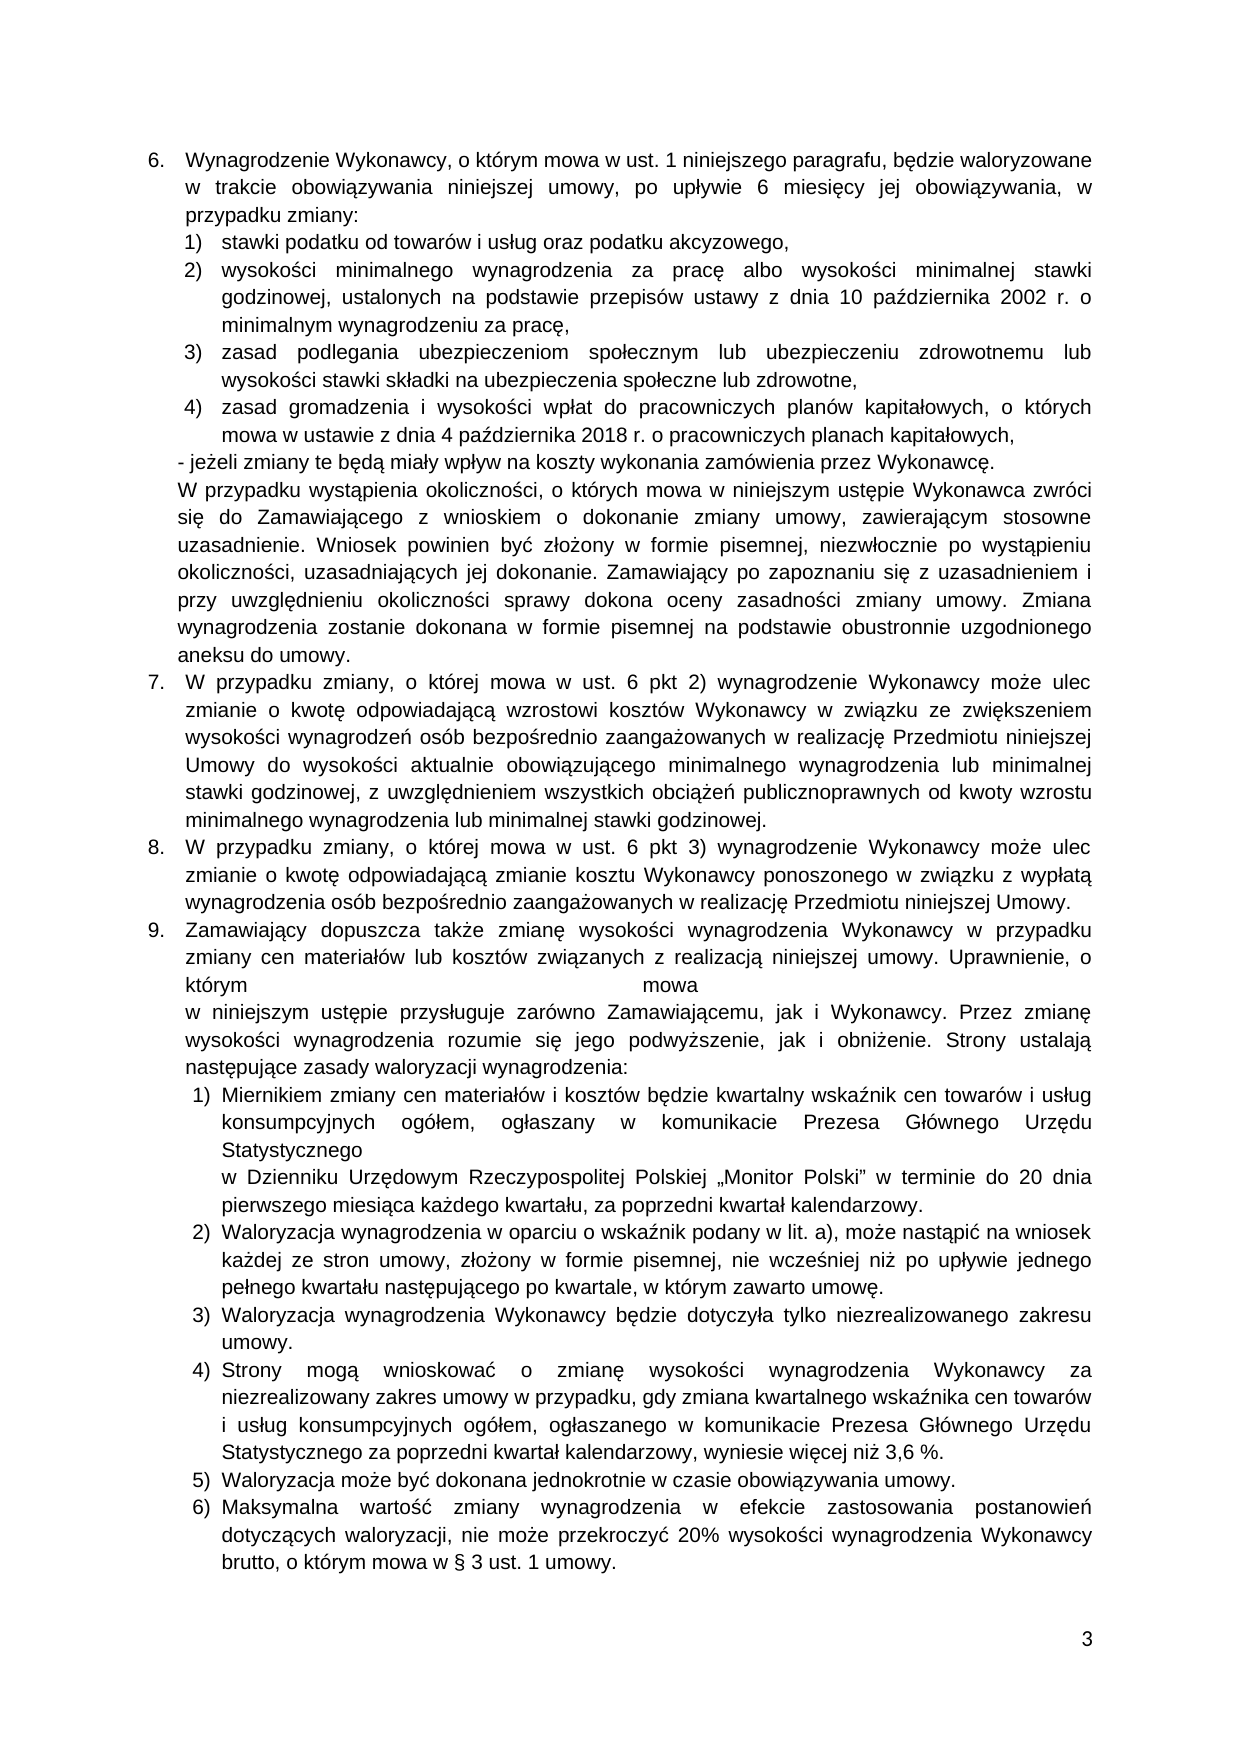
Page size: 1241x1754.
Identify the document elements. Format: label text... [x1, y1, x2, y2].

text W przypadku wystąpienia okoliczności, o których mowa w niniejszym ustępie Wykonawca zwróci się do Zamawiającego z wnioskiem o dokonanie zmiany umowy, zawierającym stosowne uzasadnienie. Wniosek powinien być złożony w formie pisemnej, niezwłocznie po wystąpieniu okoliczności, uzasadniających jej dokonanie. Zamawiający po zapoznaniu się z uzasadnieniem i przy uwzględnieniu okoliczności sprawy dokona oceny zasadności zmiany umowy. Zmiana wynagrodzenia zostanie dokonana w formie pisemnej na podstawie obustronnie uzgodnionego aneksu do umowy. [177, 478, 1093, 667]
list W przypadku zmiany, o której mowa w ust. 6 pkt 2) wynagrodzenie Wykonawcy może ulec zmianie o kwotę odpowiadającą wzrostowi kosztów Wykonawcy w związku ze zwiększeniem wysokości wynagrodzeń osób bezpośrednio zaangażowanych w realizację Przedmiotu niniejszej Umowy do wysokości aktualnie obowiązującego minimalnego wynagrodzenia lub minimalnej stawki godzinowej, z uwzględnieniem wszystkich obciążeń publicznoprawnych od kwoty wzrostu minimalnego wynagrodzenia lub minimalnej stawki godzinowej. [148, 670, 1093, 832]
list zasad podlegania ubezpieczeniom społecznym lub ubezpieczeniu zdrowotnemu lub wysokości stawki składki na ubezpieczenia społeczne lub zdrowotne, [184, 340, 1093, 392]
list Waloryzacja wynagrodzenia w oparciu o wskaźnik podany w lit. a), może nastąpić na wniosek każdej ze stron umowy, złożony w formie pisemnej, nie wcześniej niż po upływie jednego pełnego kwartału następującego po kwartale, w którym zawarto umowę. [192, 1220, 1093, 1299]
list stawki podatku od towarów i usług oraz podatku akcyzowego, [184, 230, 1093, 254]
list Waloryzacja może być dokonana jednokrotnie w czasie obowiązywania umowy. [192, 1468, 1093, 1492]
list zasad gromadzenia i wysokości wpłat do pracowniczych planów kapitałowych, o których mowa w ustawie z dnia 4 października 2018 r. o pracowniczych planach kapitałowych, [184, 395, 1093, 447]
list Strony mogą wnioskować o zmianę wysokości wynagrodzenia Wykonawcy za niezrealizowany zakres umowy w przypadku, gdy zmiana kwartalnego wskaźnika cen towarów i usług konsumpcyjnych ogółem, ogłaszanego w komunikacie Prezesa Głównego Urzędu Statystycznego za poprzedni kwartał kalendarzowy, wyniesie więcej niż 3,6 %. [192, 1358, 1093, 1464]
list Miernikiem zmiany cen materiałów i kosztów będzie kwartalny wskaźnik cen towarów i usług konsumpcyjnych ogółem, ogłaszany w komunikacie Prezesa Głównego Urzędu Statystycznego w Dzienniku Urzędowym Rzeczypospolitej Polskiej „Monitor Polski” w terminie do 20 dnia pierwszego miesiąca każdego kwartału, za poprzedni kwartał kalendarzowy. [192, 1083, 1093, 1217]
text - jeżeli zmiany te będą miały wpływ na koszty wykonania zamówienia przez Wykonawcę. [177, 450, 1093, 474]
list Maksymalna wartość zmiany wynagrodzenia w efekcie zastosowania postanowień dotyczących waloryzacji, nie może przekroczyć 20% wysokości wynagrodzenia Wykonawcy brutto, o którym mowa w § 3 ust. 1 umowy. [192, 1495, 1093, 1574]
list Wynagrodzenie Wykonawcy, o którym mowa w ust. 1 niniejszego paragrafu, będzie waloryzowane w trakcie obowiązywania niniejszej umowy, po upływie 6 miesięcy jej obowiązywania, w przypadku zmiany: [148, 148, 1093, 227]
list Zamawiający dopuszcza także zmianę wysokości wynagrodzenia Wykonawcy w przypadku zmiany cen materiałów lub kosztów związanych z realizacją niniejszej umowy. Uprawnienie, o którym mowa w niniejszym ustępie przysługuje zarówno Zamawiającemu, jak i Wykonawcy. Przez zmianę wysokości wynagrodzenia rozumie się jego podwyższenie, jak i obniżenie. Strony ustalają następujące zasady waloryzacji wynagrodzenia: [148, 918, 1093, 1079]
list wysokości minimalnego wynagrodzenia za pracę albo wysokości minimalnej stawki godzinowej, ustalonych na podstawie przepisów ustawy z dnia 10 października 2002 r. o minimalnym wynagrodzeniu za pracę, [184, 258, 1093, 337]
list W przypadku zmiany, o której mowa w ust. 6 pkt 3) wynagrodzenie Wykonawcy może ulec zmianie o kwotę odpowiadającą zmianie kosztu Wykonawcy ponoszonego w związku z wypłatą wynagrodzenia osób bezpośrednio zaangażowanych w realizację Przedmiotu niniejszej Umowy. [148, 835, 1093, 914]
list Waloryzacja wynagrodzenia Wykonawcy będzie dotyczyła tylko niezrealizowanego zakresu umowy. [192, 1303, 1093, 1354]
